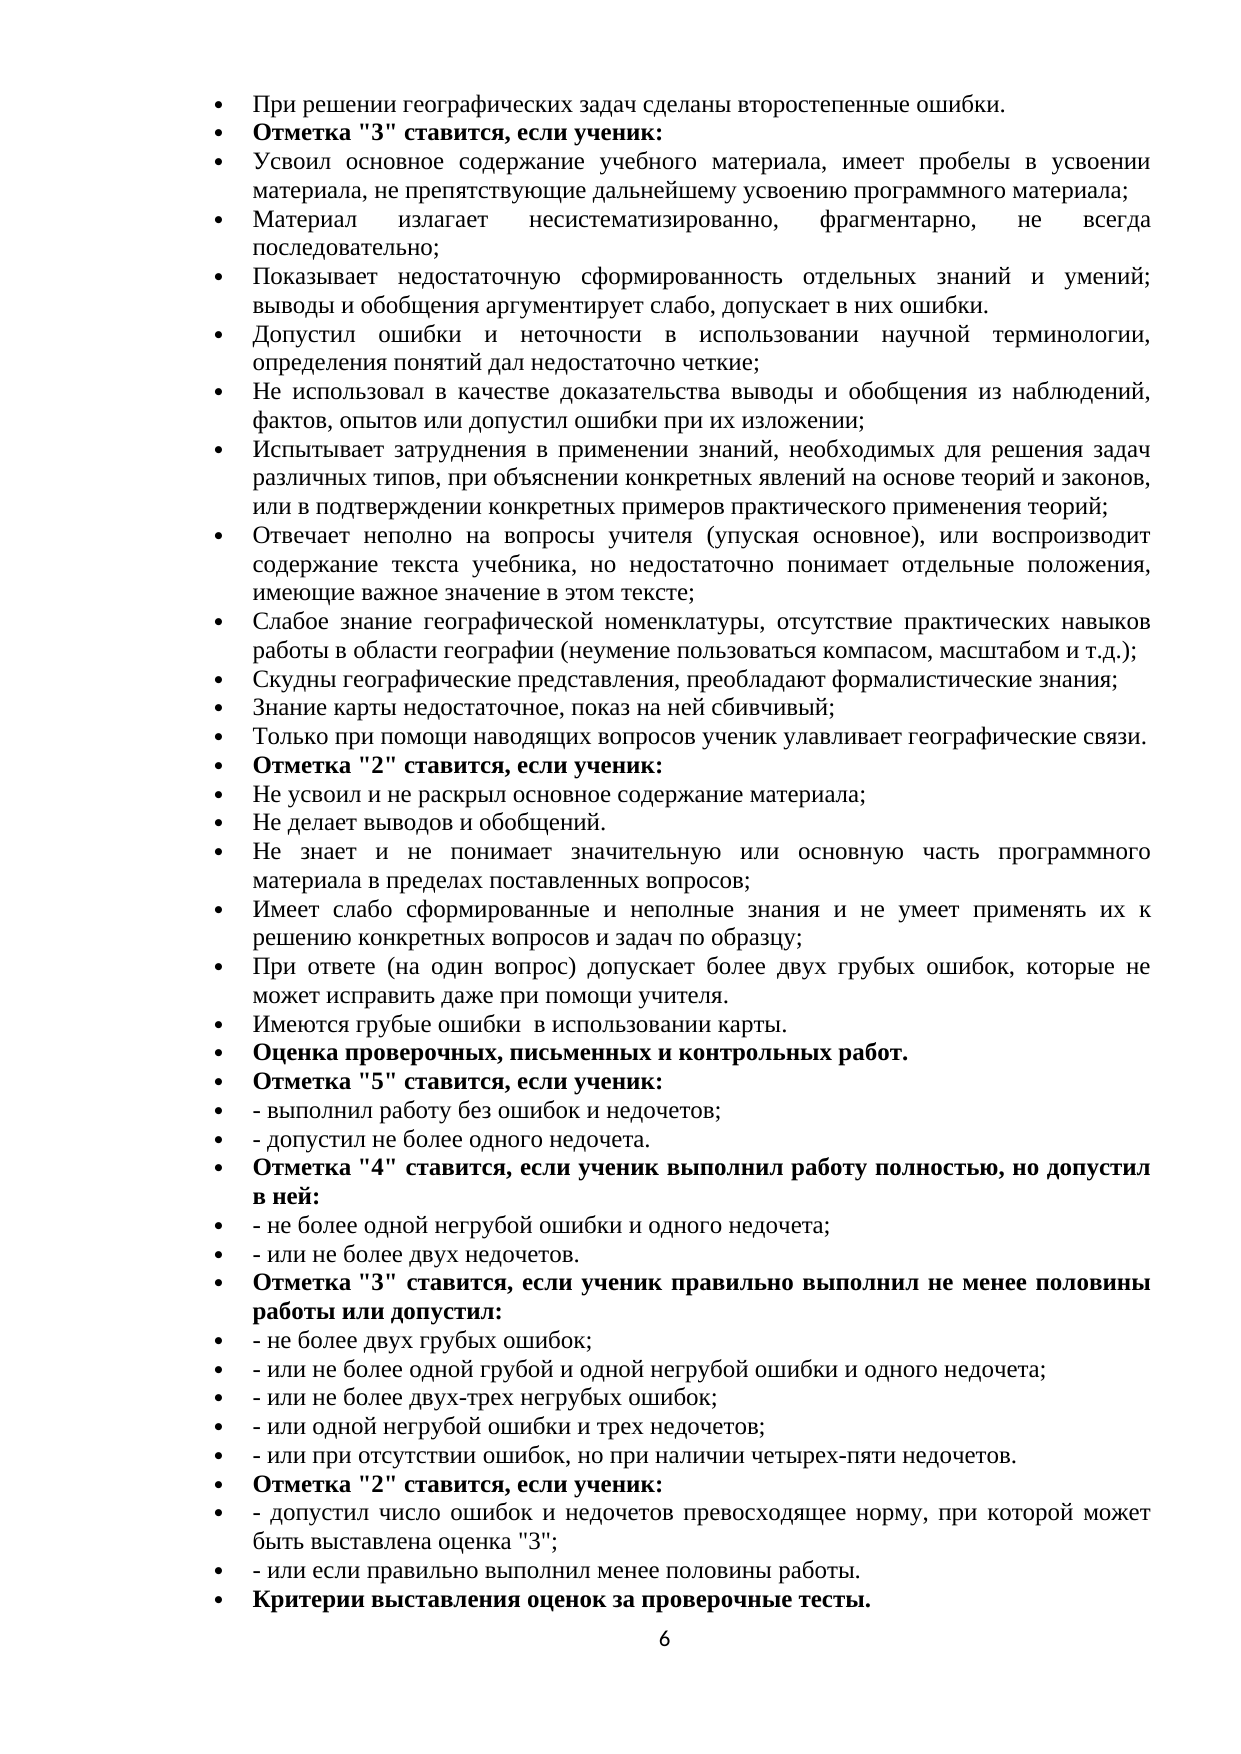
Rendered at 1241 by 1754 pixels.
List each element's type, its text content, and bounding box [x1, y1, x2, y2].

list - или не более одной грубой и одной негрубой ошибки и одного недочета; [215, 1354, 1152, 1382]
list - допустил не более одного недочета. [215, 1124, 1152, 1152]
list При ответе (на один вопрос) допускает более двух грубых ошибок, которые не может исправить даже при помощи учителя. [215, 951, 1152, 1009]
list Отметка "4" ставится, если ученик выполнил работу полностью, но допустил в ней: [215, 1152, 1152, 1210]
list Показывает недостаточную сформированность отдельных знаний и умений; выводы и обобщения аргументирует слабо, допускает в них ошибки. [215, 261, 1152, 319]
list - выполнил работу без ошибок и недочетов; [215, 1095, 1152, 1124]
list Материал излагает несистематизированно, фрагментарно, не всегда последовательно; [215, 204, 1152, 261]
list - или не более двух-трех негрубых ошибок; [215, 1382, 1152, 1411]
list Имеются грубые ошибки в использовании карты. [215, 1009, 1152, 1037]
list - или если правильно выполнил менее половины работы. [215, 1555, 1152, 1584]
list Допустил ошибки и неточности в использовании научной терминологии, определения понятий дал недостаточно четкие; [215, 319, 1152, 376]
list Отметка "2" ставится, если ученик: [215, 750, 1152, 779]
list Не использовал в качестве доказательства выводы и обобщения из наблюдений, фактов, опытов или допустил ошибки при их изложении; [215, 376, 1152, 434]
list Оценка проверочных, письменных и контрольных работ. [215, 1037, 1152, 1066]
list Отметка "3" ставится, если ученик правильно выполнил не менее половины работы или допустил: [215, 1267, 1152, 1325]
list - или не более двух недочетов. [215, 1239, 1152, 1267]
list Не знает и не понимает значительную или основную часть программного материала в пределах поставленных вопросов; [215, 836, 1152, 894]
list Усвоил основное содержание учебного материала, имеет пробелы в усвоении материала, не препятствующие дальнейшему усвоению программного материала; [215, 146, 1152, 204]
list - не более одной негрубой ошибки и одного недочета; [215, 1210, 1152, 1239]
list Только при помощи наводящих вопросов ученик улавливает географические связи. [215, 721, 1152, 750]
list Испытывает затруднения в применении знаний, необходимых для решения задач различных типов, при объяснении конкретных явлений на основе теорий и законов, или в подтверждении конкретных примеров практического применения теорий; [215, 434, 1152, 520]
list - или одной негрубой ошибки и трех недочетов; [215, 1411, 1152, 1440]
list Не усвоил и не раскрыл основное содержание материала; [215, 779, 1152, 807]
list Отметка "2" ставится, если ученик: [215, 1469, 1152, 1497]
list При решении географических задач сделаны второстепенные ошибки. [215, 89, 1152, 117]
list Знание карты недостаточное, показ на ней сбивчивый; [215, 692, 1152, 721]
list - допустил число ошибок и недочетов превосходящее норму, при которой может быть выставлена оценка "3"; [215, 1497, 1152, 1555]
list Отвечает неполно на вопросы учителя (упуская основное), или воспроизводит содержание текста учебника, но недостаточно понимает отдельные положения, имеющие важное значение в этом тексте; [215, 520, 1152, 606]
list Имеет слабо сформированные и неполные знания и не умеет применять их к решению конкретных вопросов и задач по образцу; [215, 894, 1152, 951]
list Критерии выставления оценок за проверочные тесты. [215, 1584, 1152, 1612]
list Скудны географические представления, преобладают формалистические знания; [215, 664, 1152, 692]
list - или при отсутствии ошибок, но при наличии четырех-пяти недочетов. [215, 1440, 1152, 1469]
list Отметка "3" ставится, если ученик: [215, 117, 1152, 146]
list Не делает выводов и обобщений. [215, 807, 1152, 836]
list Отметка "5" ставится, если ученик: [215, 1066, 1152, 1095]
list Слабое знание географической номенклатуры, отсутствие практических навыков работы в области географии (неумение пользоваться компасом, масштабом и т.д.); [215, 606, 1152, 664]
list - не более двух грубых ошибок; [215, 1325, 1152, 1354]
